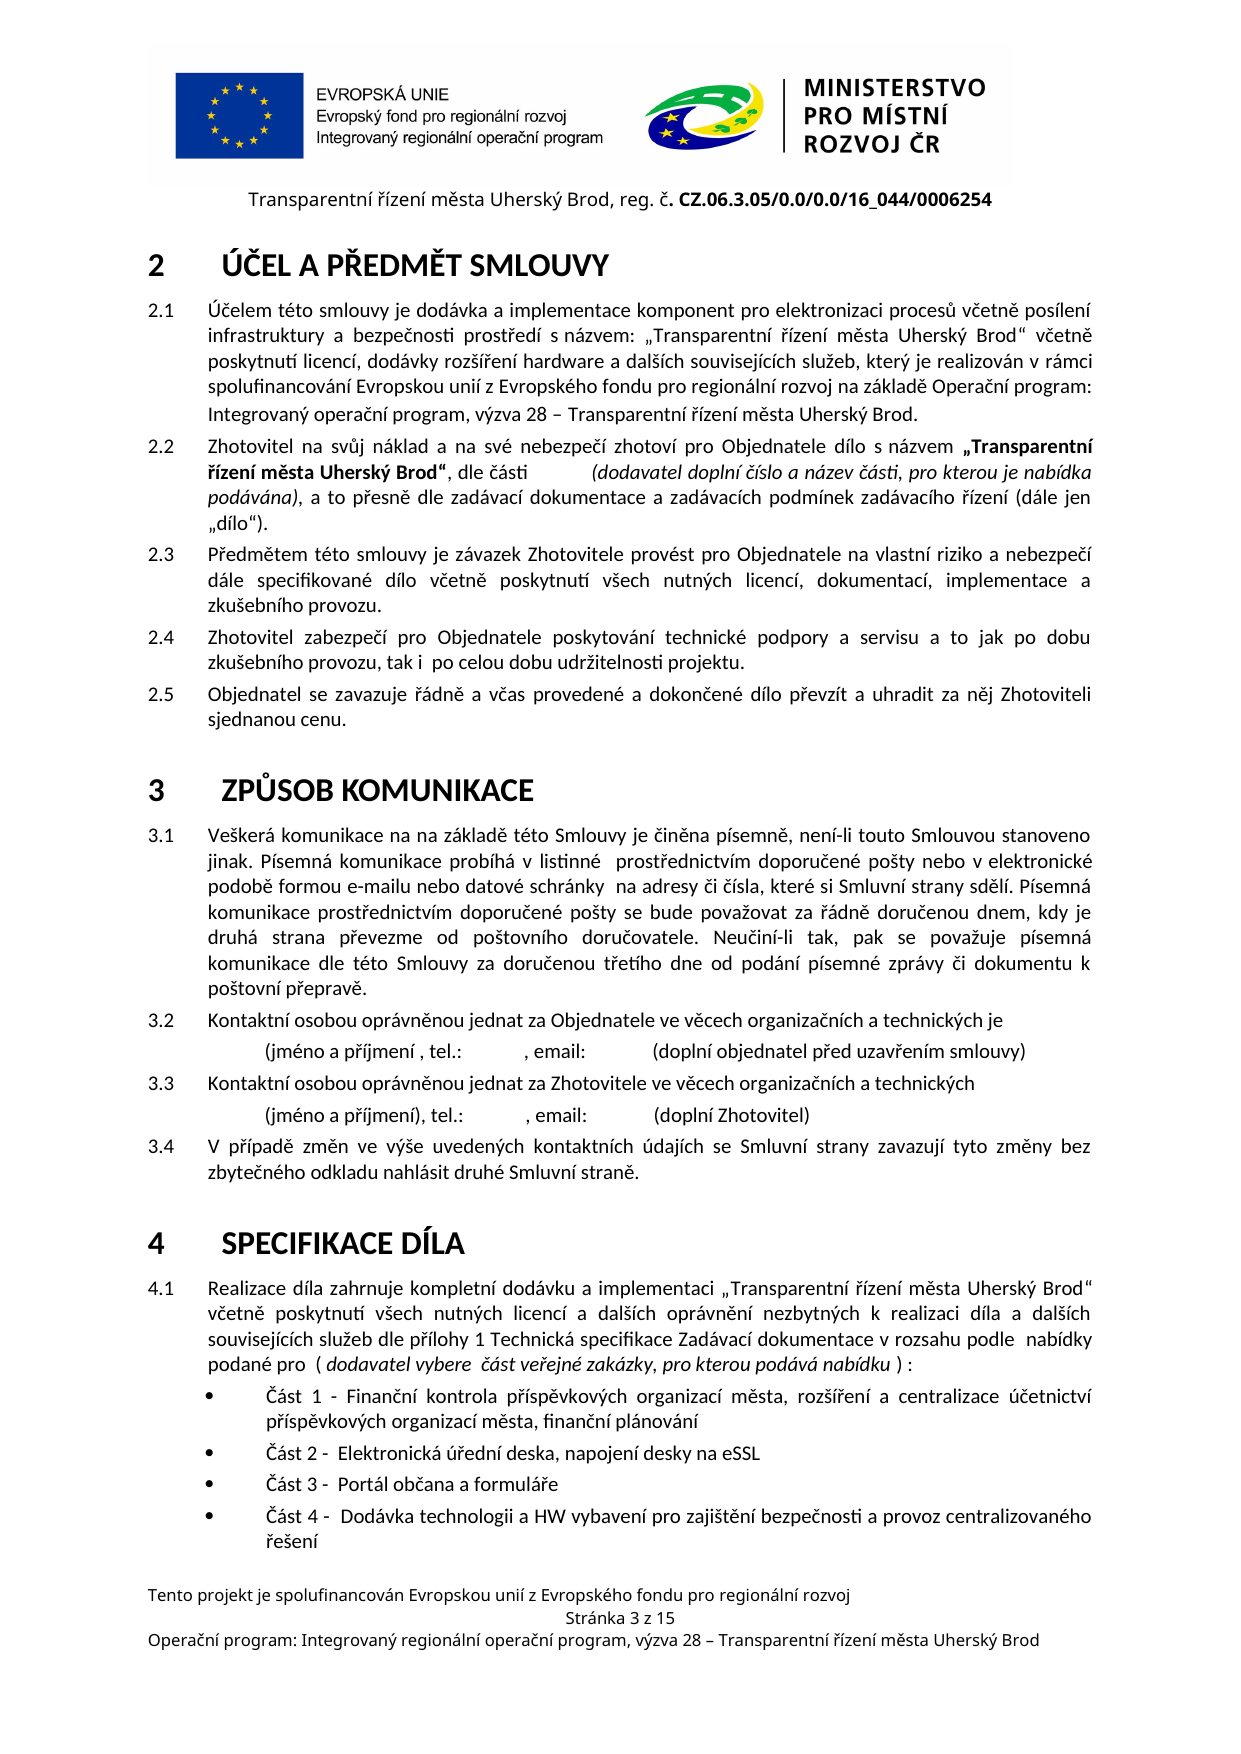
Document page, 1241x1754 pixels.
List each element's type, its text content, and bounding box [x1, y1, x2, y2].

subtitle V případě změn ve výše uvedených kontaktních údajích se Smluvní strany zavazují tyto změny bez zbytečného odkladu nahlásit druhé Smluvní straně. [148, 1133, 1093, 1184]
subtitle Zhotovitel zabezpečí pro Objednatele poskytování technické podpory a servisu a to jak po dobu zkušebního provozu, tak i po celou dobu udržitelnosti projektu. [148, 624, 1093, 675]
subtitle Specifikace díla [148, 1222, 1093, 1262]
subtitle Účel a předmět smlouvy [148, 244, 1093, 285]
subtitle Kontaktní osobou oprávněnou jednat za Objednatele ve věcech organizačních a technických je [148, 1007, 1093, 1032]
subtitle Část 4 - Dodávka technologii a HW vybavení pro zajištění bezpečnosti a provoz centralizovaného řešení [206, 1503, 1093, 1554]
subtitle Část 2 - Elektronická úřední deska, napojení desky na eSSL [206, 1440, 1093, 1465]
subtitle Veškerá komunikace na na základě této Smlouvy je činěna písemně, není-li touto Smlouvou stanoveno jinak. Písemná komunikace probíhá v listinné prostřednictvím doporučené pošty nebo v elektronické podobě formou e-mailu nebo datové schránky na adresy či čísla, které si Smluvní strany sdělí. Písemná komunikace prostřednictvím doporučené pošty se bude považovat za řádně doručenou dnem, kdy je druhá strana převezme od poštovního doručovatele. Neučiní-li tak, pak se považuje písemná komunikace dle této Smlouvy za doručenou třetího dne od podání písemné zprávy či dokumentu k poštovní přepravě. [148, 823, 1093, 1001]
subtitle Část 1 - Finanční kontrola příspěvkových organizací města, rozšíření a centralizace účetnictví příspěvkových organizací města, finanční plánování [206, 1383, 1093, 1434]
subtitle Předmětem této smlouvy je závazek Zhotovitele provést pro Objednatele na vlastní riziko a nebezpečí dále specifikované dílo včetně poskytnutí všech nutných licencí, dokumentací, implementace a zkušebního provozu. [148, 541, 1093, 618]
subtitle Kontaktní osobou oprávněnou jednat za Zhotovitele ve věcech organizačních a technických [148, 1070, 1093, 1096]
subtitle Způsob komunikace [148, 769, 1093, 810]
subtitle Objednatel se zavazuje řádně a včas provedené a dokončené dílo převzít a uhradit za něj Zhotoviteli sjednanou cenu. [148, 681, 1093, 732]
subtitle Účelem této smlouvy je dodávka a implementace komponent pro elektronizaci procesů včetně posílení infrastruktury a bezpečnosti prostředí s názvem: „Transparentní řízení města Uherský Brod“ včetně poskytnutí licencí, dodávky rozšíření hardware a dalších souvisejících služeb, který je realizován v rámci spolufinancování Evropskou unií z Evropského fondu pro regionální rozvoj na základě Operační program: Integrovaný operační program, výzva 28 – Transparentní řízení města Uherský Brod. [148, 297, 1093, 427]
subtitle Realizace díla zahrnuje kompletní dodávku a implementaci „Transparentní řízení města Uherský Brod“ včetně poskytnutí všech nutných licencí a dalších oprávnění nezbytných k realizaci díla a dalších souvisejících služeb dle přílohy 1 Technická specifikace Zadávací dokumentace v rozsahu podle nabídky podané pro ( dodavatel vybere část veřejné zakázky, pro kterou podává nabídku ) : [148, 1275, 1093, 1377]
picture [147, 43, 1013, 187]
subtitle Část 3 - Portál občana a formuláře [206, 1472, 1093, 1497]
subtitle Zhotovitel na svůj náklad a na své nebezpečí zhotoví pro Objednatele dílo s názvem „Transparentní řízení města Uherský Brod“, dle části (dodavatel doplní číslo a název části, pro kterou je nabídka podávána), a to přesně dle zadávací dokumentace a zadávacích podmínek zadávacího řízení (dále jen „dílo“). [148, 433, 1093, 535]
subtitle (jméno a příjmení , tel.: , email: (doplní objednatel před uzavřením smlouvy) [208, 1038, 1093, 1064]
subtitle (jméno a příjmení), tel.: , email: (doplní Zhotovitel) [208, 1102, 1093, 1127]
